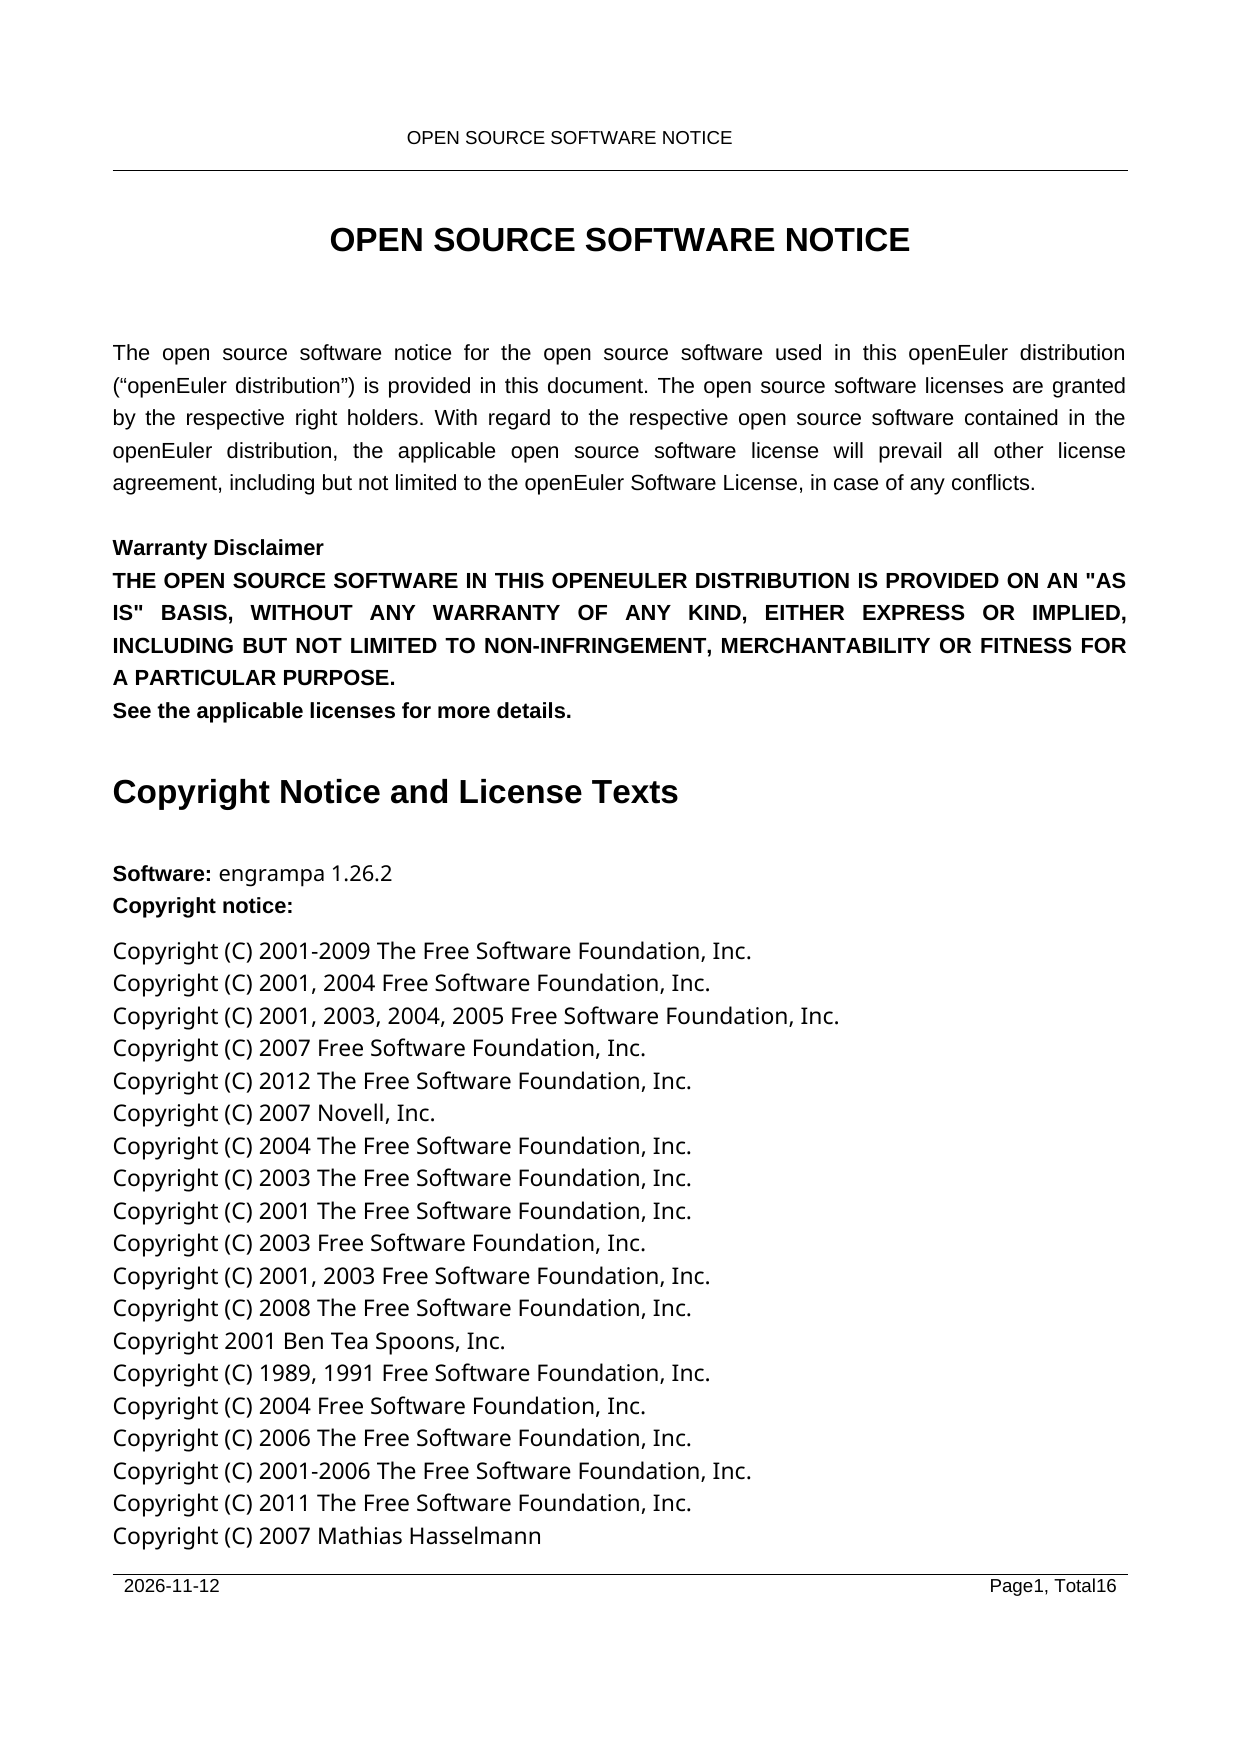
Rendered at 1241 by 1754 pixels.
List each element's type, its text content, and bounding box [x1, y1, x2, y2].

text Warranty Disclaimer [112, 531, 1128, 564]
text The open source software notice for the open source software used in this openEuler distribution (“openEuler distribution”) is provided in this document. The open source software licenses are granted by the respective right holders. With regard to the respective open source software contained in the openEuler distribution, the applicable open source software license will prevail all other license agreement, including but not limited to the openEuler Software License, in case of any conflicts. [112, 336, 1128, 499]
text THE OPEN SOURCE SOFTWARE IN THIS OPENEULER DISTRIBUTION IS PROVIDED ON AN "AS IS" BASIS, WITHOUT ANY WARRANTY OF ANY KIND, EITHER EXPRESS OR IMPLIED, INCLUDING BUT NOT LIMITED TO NON-INFRINGEMENT, MERCHANTABILITY OR FITNESS FOR A PARTICULAR PURPOSE. See the applicable licenses for more details. [112, 564, 1128, 726]
text Copyright notice: [112, 889, 1128, 921]
text Copyright Notice and License Texts [112, 759, 1128, 824]
title Software: engrampa 1.26.2 [112, 856, 1128, 889]
text OPEN SOURCE SOFTWARE NOTICE [112, 206, 1128, 271]
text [112, 934, 1128, 1551]
